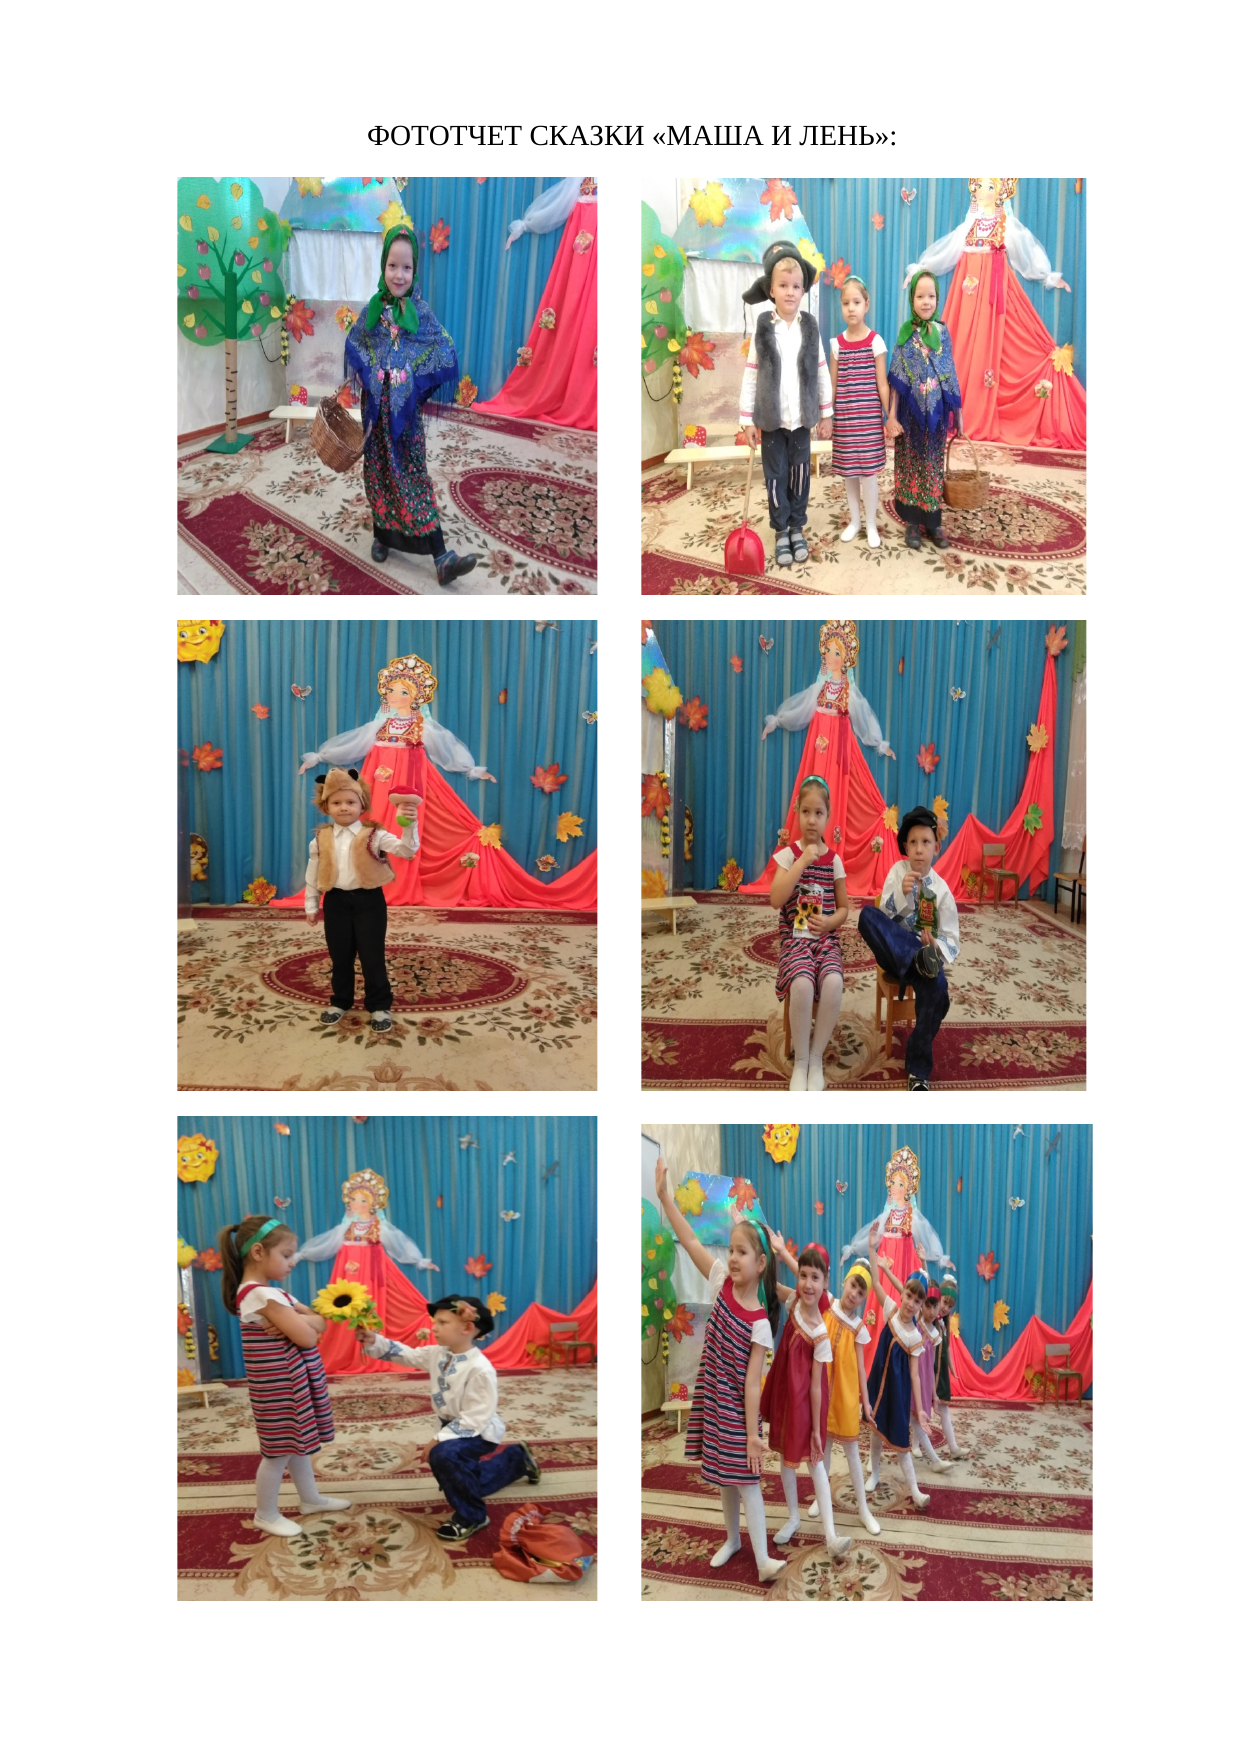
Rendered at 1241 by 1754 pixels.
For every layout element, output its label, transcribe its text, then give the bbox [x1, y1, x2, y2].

picture [177, 1116, 598, 1601]
picture [641, 178, 1087, 595]
picture [641, 1124, 1093, 1601]
picture [641, 620, 1087, 1091]
picture [177, 620, 598, 1091]
picture [177, 177, 598, 595]
text ФОТОТЧЕТ СКАЗКИ «МАША И ЛЕНЬ»: [177, 118, 1152, 152]
